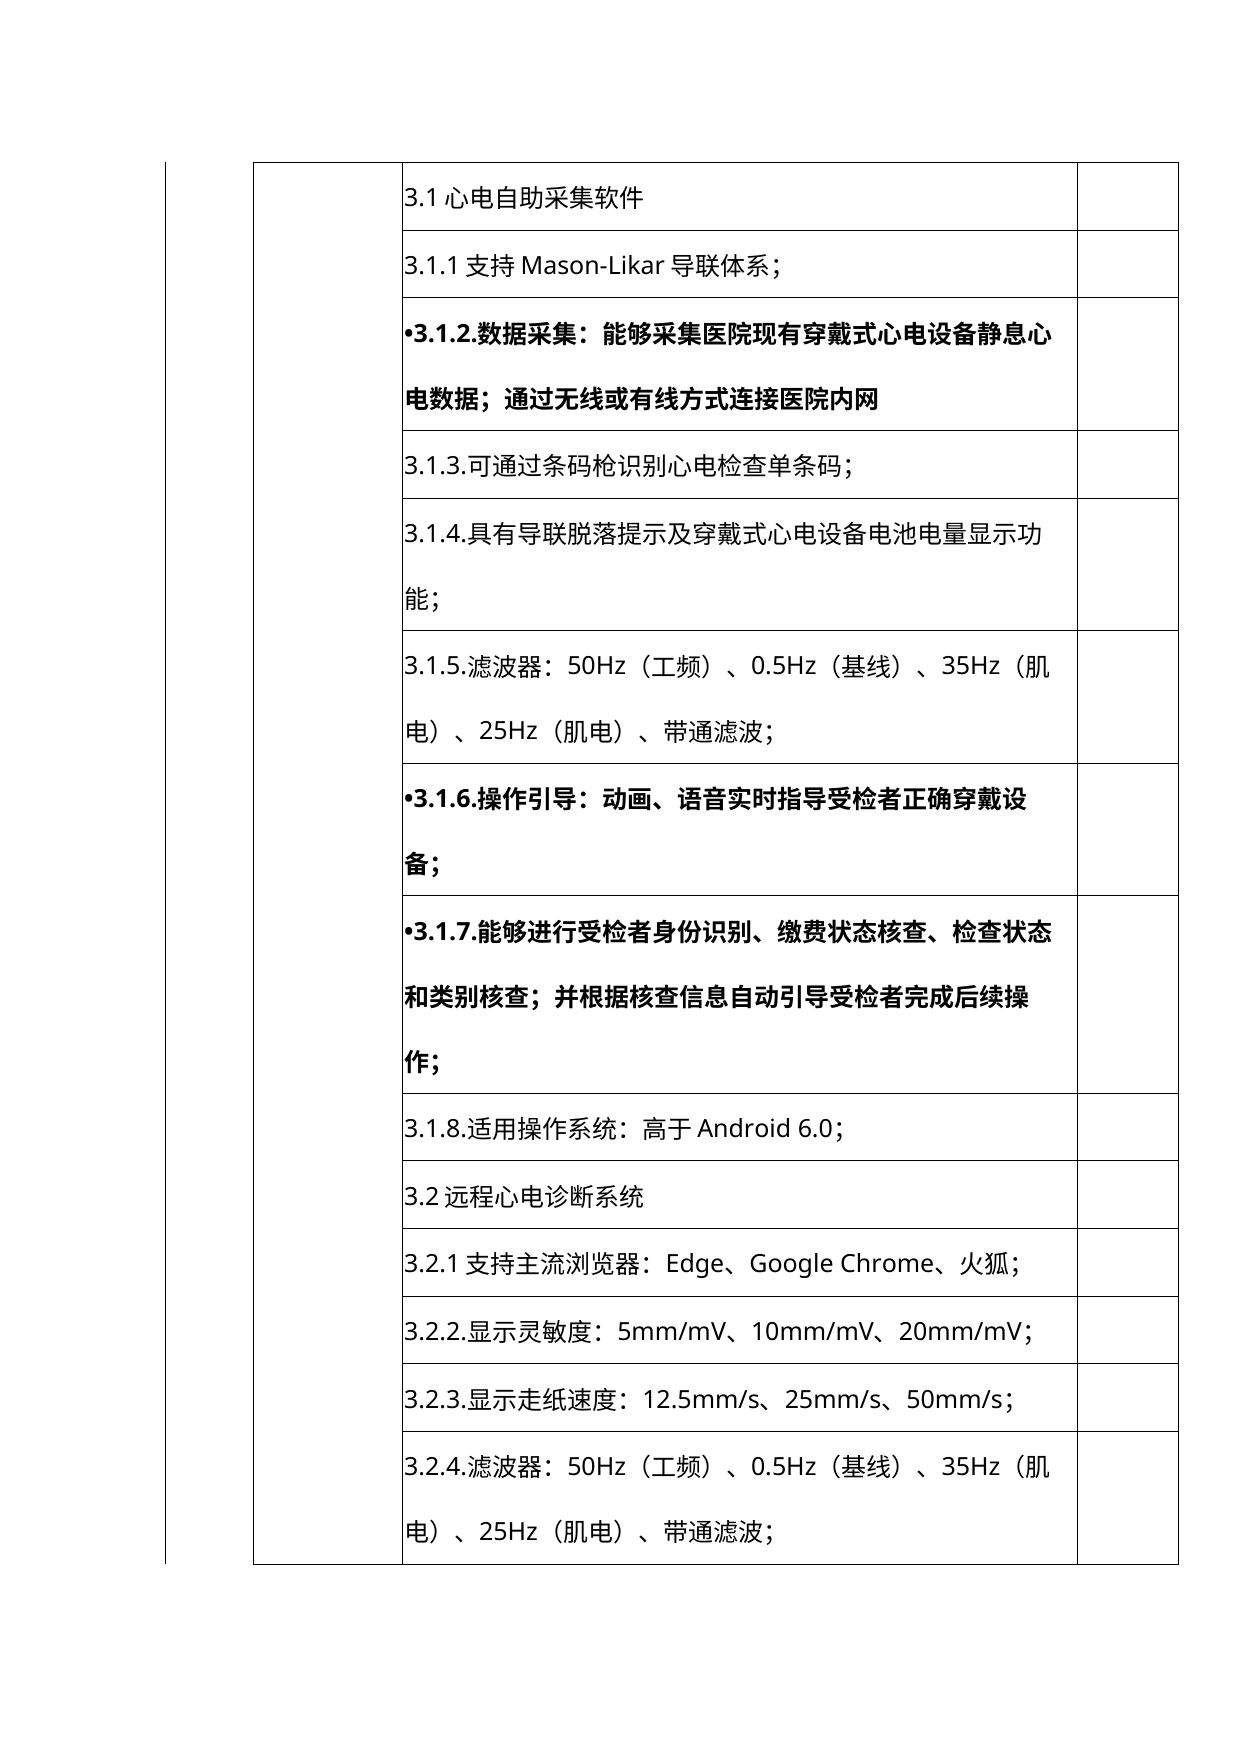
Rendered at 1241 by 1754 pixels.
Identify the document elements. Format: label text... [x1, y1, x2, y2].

table_cell •3.1.2.数据采集：能够采集医院现有穿戴式心电设备静息心电数据；通过无线或有线方式连接医院内网 [403, 298, 1077, 430]
table_cell 3.1.1支持Mason-Likar导联体系； [403, 231, 1077, 297]
table_cell [1078, 298, 1178, 430]
table_cell [1078, 231, 1178, 297]
table_cell 3.1.4.具有导联脱落提示及穿戴式心电设备电池电量显示功能； [403, 499, 1077, 630]
table_cell 3.1心电自助采集软件 [403, 163, 1077, 229]
table_cell [1078, 1229, 1178, 1296]
table_cell [1078, 1161, 1178, 1228]
table_cell [1078, 896, 1178, 1093]
table_cell [1078, 1094, 1178, 1160]
table_cell 3.2.1支持主流浏览器：Edge、Google Chrome、火狐； [403, 1229, 1077, 1296]
table_cell 3.2.3.显示走纸速度：12.5mm/s、25mm/s、50mm/s； [403, 1364, 1077, 1431]
table_cell [1078, 1297, 1178, 1363]
table_cell 3.1.8.适用操作系统：高于Android 6.0； [403, 1094, 1077, 1160]
table_cell [1078, 499, 1178, 630]
table_cell [1078, 631, 1178, 763]
table_cell [1078, 431, 1178, 497]
table_cell 3.1.5.滤波器：50Hz（工频）、0.5Hz（基线）、35Hz（肌电）、25Hz（肌电）、带通滤波； [403, 631, 1077, 763]
table_cell [1078, 1364, 1178, 1431]
table_cell 3.2远程心电诊断系统 [403, 1161, 1077, 1228]
table_cell [1078, 764, 1178, 895]
table_cell •3.1.7.能够进行受检者身份识别、缴费状态核查、检查状态和类别核查；并根据核查信息自动引导受检者完成后续操作； [403, 896, 1077, 1093]
table_cell [1078, 163, 1178, 229]
table_cell 3.2.4.滤波器：50Hz（工频）、0.5Hz（基线）、35Hz（肌电）、25Hz（肌电）、带通滤波； [403, 1432, 1077, 1563]
table_cell 3.1.3.可通过条码枪识别心电检查单条码； [403, 431, 1077, 497]
table_cell 3.2.2.显示灵敏度：5mm/mV、10mm/mV、20mm/mV； [403, 1297, 1077, 1363]
table_cell •3.1.6.操作引导：动画、语音实时指导受检者正确穿戴设备； [403, 764, 1077, 895]
table_cell [1078, 1432, 1178, 1563]
